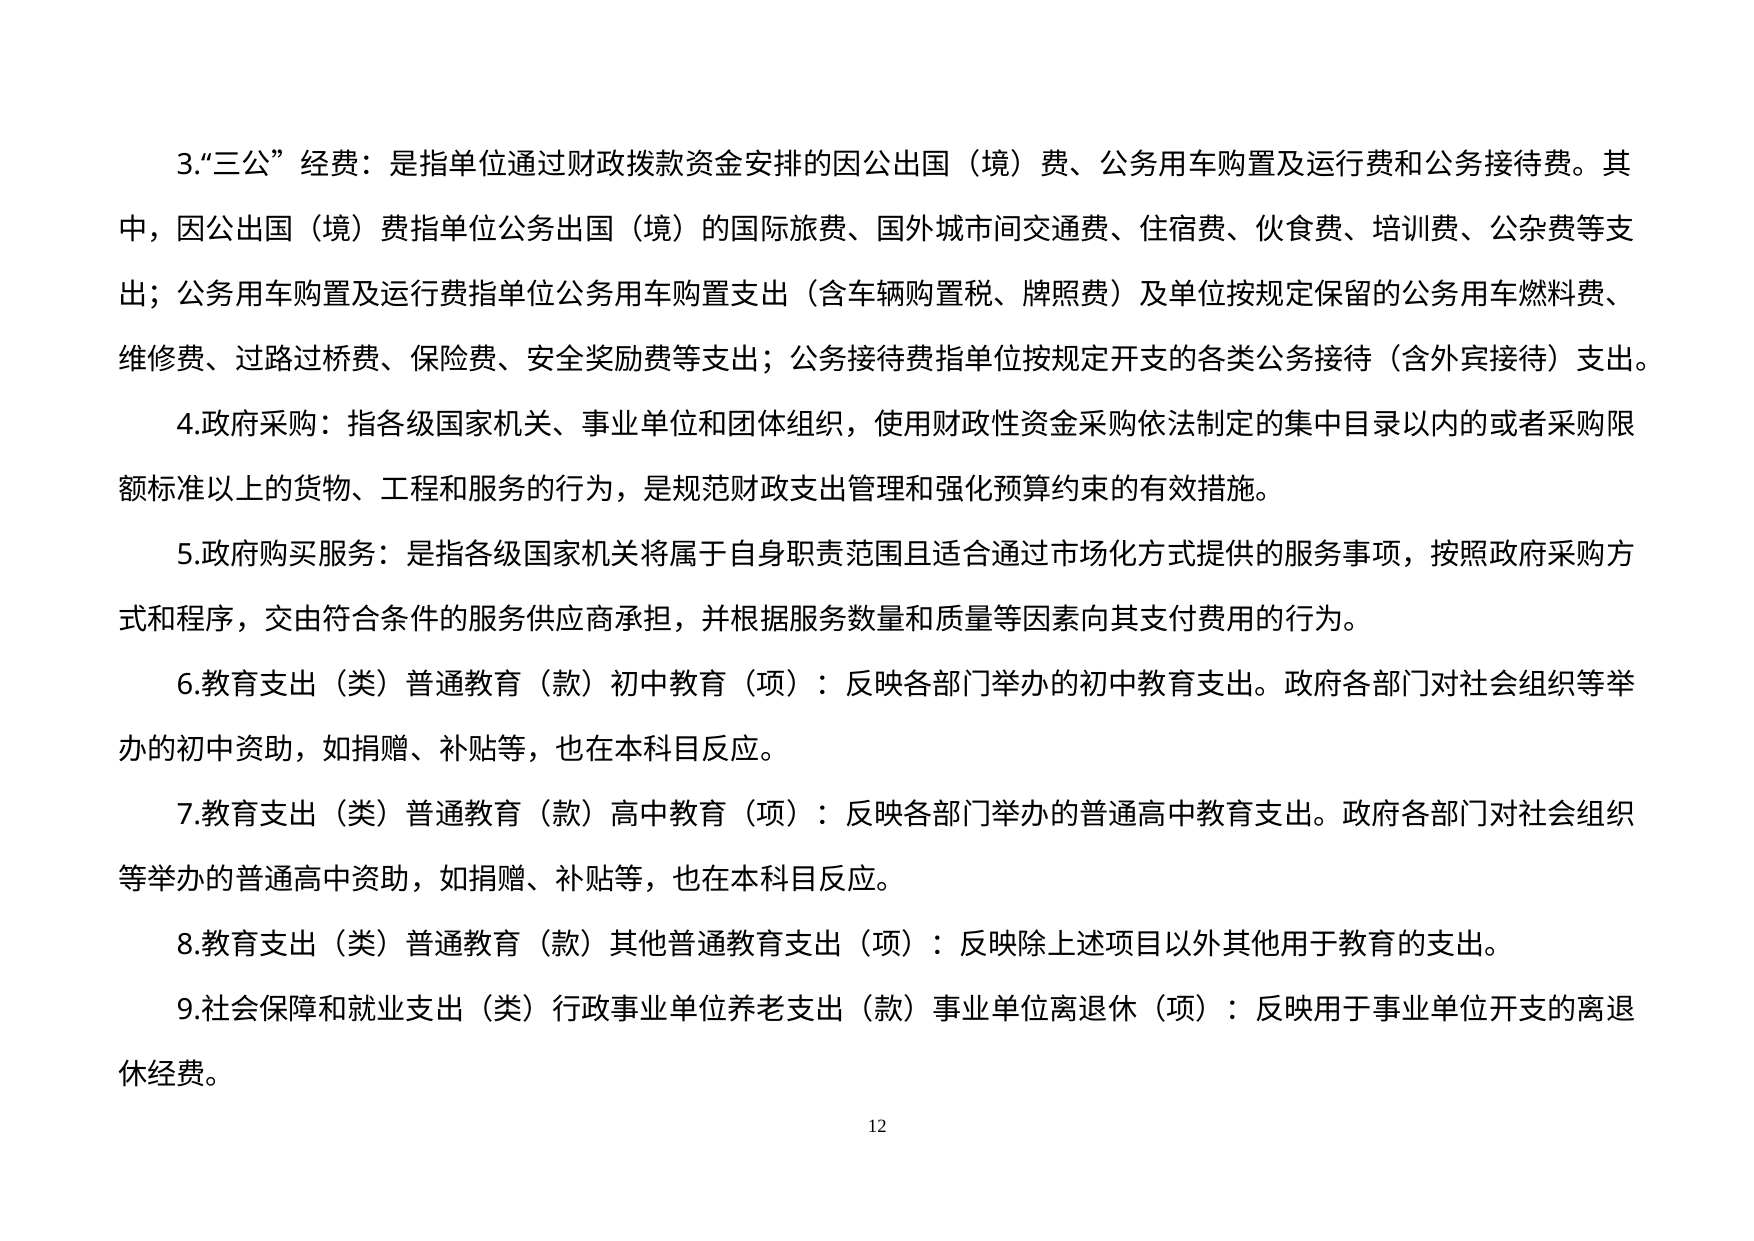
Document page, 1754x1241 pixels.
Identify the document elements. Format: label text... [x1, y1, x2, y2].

text 8.教育支出（类）普通教育（款）其他普通教育支出（项）：反映除上述项目以外其他用于教育的支出。 [118, 909, 1636, 974]
text 6.教育支出（类）普通教育（款）初中教育（项）：反映各部门举办的初中教育支出。政府各部门对社会组织等举办的初中资助，如捐赠、补贴等，也在本科目反应。 [118, 649, 1636, 779]
text 5.政府购买服务：是指各级国家机关将属于自身职责范围且适合通过市场化方式提供的服务事项，按照政府采购方式和程序，交由符合条件的服务供应商承担，并根据服务数量和质量等因素向其支付费用的行为。 [118, 519, 1636, 649]
text 7.教育支出（类）普通教育（款）高中教育（项）：反映各部门举办的普通高中教育支出。政府各部门对社会组织等举办的普通高中资助，如捐赠、补贴等，也在本科目反应。 [118, 779, 1636, 909]
text 3.“三公”经费：是指单位通过财政拨款资金安排的因公出国（境）费、公务用车购置及运行费和公务接待费。其中，因公出国（境）费指单位公务出国（境）的国际旅费、国外城市间交通费、住宿费、伙食费、培训费、公杂费等支出；公务用车购置及运行费指单位公务用车购置支出（含车辆购置税、牌照费）及单位按规定保留的公务用车燃料费、维修费、过路过桥费、保险费、安全奖励费等支出；公务接待费指单位按规定开支的各类公务接待（含外宾接待）支出。 [118, 129, 1636, 389]
text 4.政府采购：指各级国家机关、事业单位和团体组织，使用财政性资金采购依法制定的集中目录以内的或者采购限额标准以上的货物、工程和服务的行为，是规范财政支出管理和强化预算约束的有效措施。 [118, 389, 1636, 519]
text 9.社会保障和就业支出（类）行政事业单位养老支出（款）事业单位离退休（项）：反映用于事业单位开支的离退休经费。 [118, 974, 1636, 1104]
